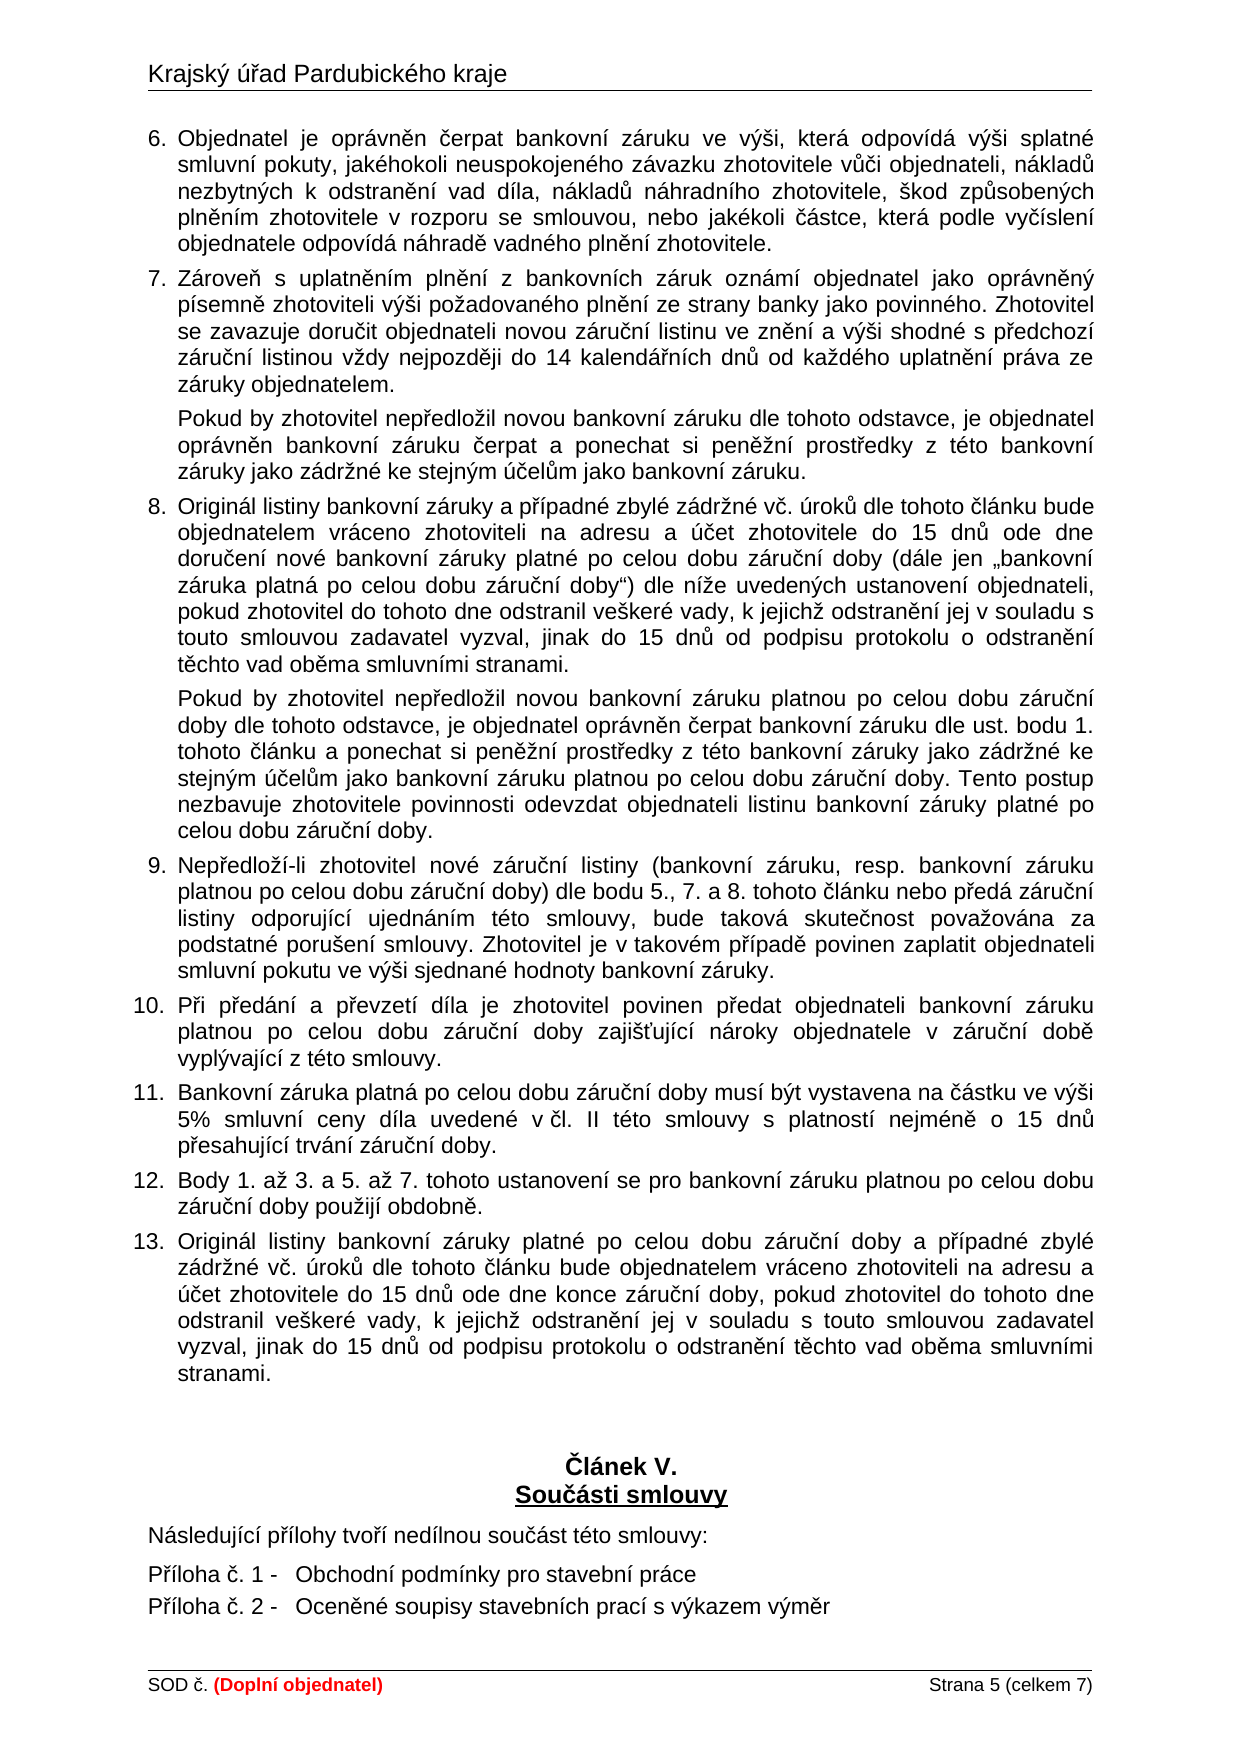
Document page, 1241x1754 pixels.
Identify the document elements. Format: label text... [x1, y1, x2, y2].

list Originál listiny bankovní záruky a případné zbylé zádržné vč. úroků dle tohoto článku bude objednatelem vráceno zhotoviteli na adresu a účet zhotovitele do 15 dnů ode dne doručení nové bankovní záruky platné po celou dobu záruční doby (dále jen „bankovní záruka platná po celou dobu záruční doby“) dle níže uvedených ustanovení objednateli, pokud zhotovitel do tohoto dne odstranil veškeré vady, k jejichž odstranění jej v souladu s touto smlouvou zadavatel vyzval, jinak do 15 dnů od podpisu protokolu o odstranění těchto vad oběma smluvními stranami. [148, 493, 1095, 677]
text Součásti smlouvy [148, 1481, 1095, 1509]
text Článek V. [148, 1452, 1095, 1481]
list Originál listiny bankovní záruky platné po celou dobu záruční doby a případné zbylé zádržné vč. úroků dle tohoto článku bude objednatelem vráceno zhotoviteli na adresu a účet zhotovitele do 15 dnů ode dne konce záruční doby, pokud zhotovitel do tohoto dne odstranil veškeré vady, k jejichž odstranění jej v souladu s touto smlouvou zadavatel vyzval, jinak do 15 dnů od podpisu protokolu o odstranění těchto vad oběma smluvními stranami. [133, 1228, 1095, 1386]
list Body 1. až 3. a 5. až 7. tohoto ustanovení se pro bankovní záruku platnou po celou dobu záruční doby použijí obdobně. [133, 1167, 1095, 1219]
text Příloha č. 2 - Oceněné soupisy stavebních prací s výkazem výměr [148, 1593, 1095, 1619]
text Pokud by zhotovitel nepředložil novou bankovní záruku dle tohoto odstavce, je objednatel oprávněn bankovní záruku čerpat a ponechat si peněžní prostředky z této bankovní záruky jako zádržné ke stejným účelům jako bankovní záruku. [177, 405, 1095, 484]
list Bankovní záruka platná po celou dobu záruční doby musí být vystavena na částku ve výši 5% smluvní ceny díla uvedené v čl. II této smlouvy s platností nejméně o 15 dnů přesahující trvání záruční doby. [133, 1079, 1095, 1158]
text Následující přílohy tvoří nedílnou součást této smlouvy: [148, 1522, 1095, 1548]
list Při předání a převzetí díla je zhotovitel povinen předat objednateli bankovní záruku platnou po celou dobu záruční doby zajišťující nároky objednatele v záruční době vyplývající z této smlouvy. [133, 992, 1095, 1071]
text Pokud by zhotovitel nepředložil novou bankovní záruku platnou po celou dobu záruční doby dle tohoto odstavce, je objednatel oprávněn čerpat bankovní záruku dle ust. bodu 1. tohoto článku a ponechat si peněžní prostředky z této bankovní záruky jako zádržné ke stejným účelům jako bankovní záruku platnou po celou dobu záruční doby. Tento postup nezbavuje zhotovitele povinnosti odevzdat objednateli listinu bankovní záruky platné po celou dobu záruční doby. [177, 685, 1095, 843]
text Příloha č. 1 - Obchodní podmínky pro stavební práce [148, 1561, 1095, 1587]
list Nepředloží-li zhotovitel nové záruční listiny (bankovní záruku, resp. bankovní záruku platnou po celou dobu záruční doby) dle bodu 5., 7. a 8. tohoto článku nebo předá záruční listiny odporující ujednáním této smlouvy, bude taková skutečnost považována za podstatné porušení smlouvy. Zhotovitel je v takovém případě povinen zaplatit objednateli smluvní pokutu ve výši sjednané hodnoty bankovní záruky. [148, 852, 1095, 984]
list Zároveň s uplatněním plnění z bankovních záruk oznámí objednatel jako oprávněný písemně zhotoviteli výši požadovaného plnění ze strany banky jako povinného. Zhotovitel se zavazuje doručit objednateli novou záruční listinu ve znění a výši shodné s předchozí záruční listinou vždy nejpozději do 14 kalendářních dnů od každého uplatnění práva ze záruky objednatelem. [148, 265, 1095, 397]
list Objednatel je oprávněn čerpat bankovní záruku ve výši, která odpovídá výši splatné smluvní pokuty, jakéhokoli neuspokojeného závazku zhotovitele vůči objednateli, nákladů nezbytných k odstranění vad díla, nákladů náhradního zhotovitele, škod způsobených plněním zhotovitele v rozporu se smlouvou, nebo jakékoli částce, která podle vyčíslení objednatele odpovídá náhradě vadného plnění zhotovitele. [148, 125, 1095, 257]
